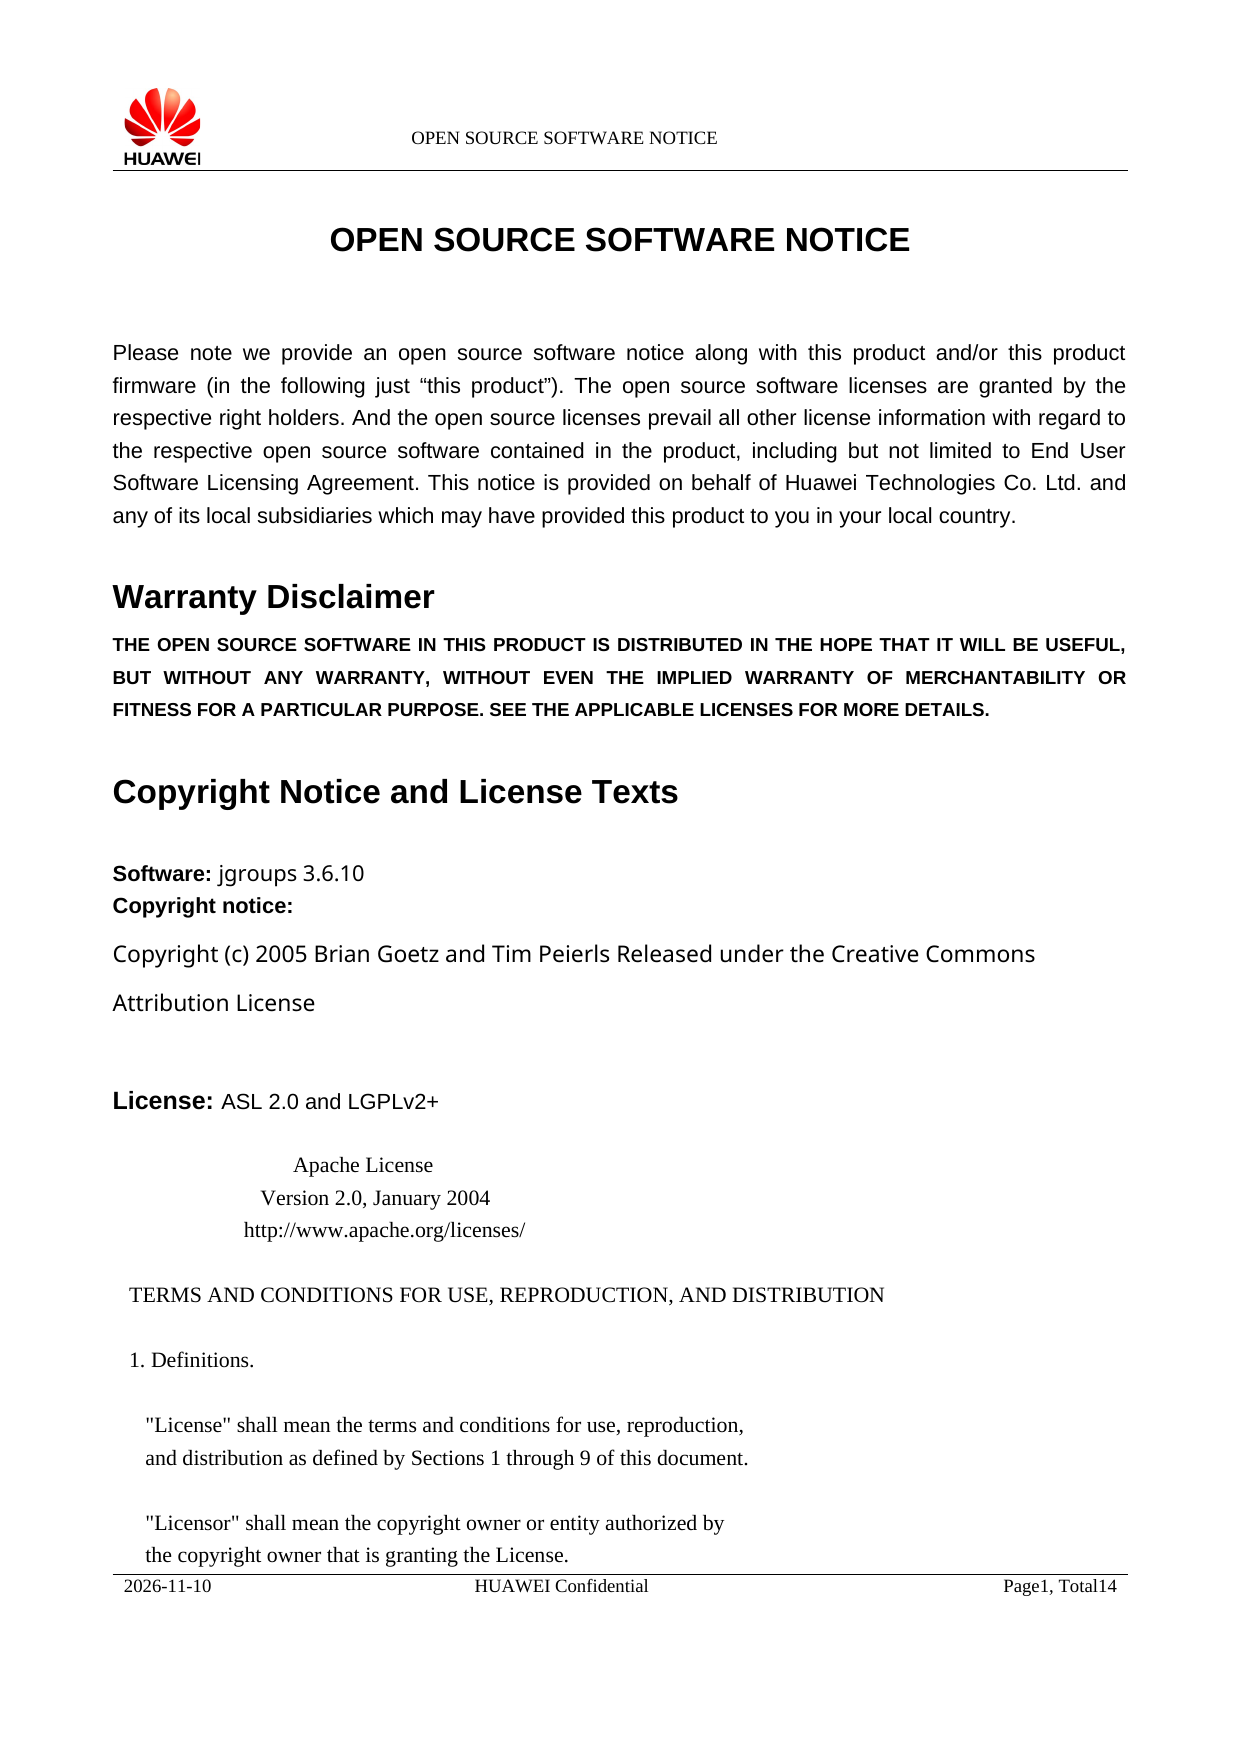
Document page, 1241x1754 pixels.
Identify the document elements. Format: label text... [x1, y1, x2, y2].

text Warranty Disclaimer [112, 564, 1128, 629]
picture [124, 88, 201, 165]
title Software: jgroups 3.6.10 [112, 856, 1128, 889]
text Please note we provide an open source software notice along with this product and/or this product firmware (in the following just “this product”). The open source software licenses are granted by the respective right holders. And the open source licenses prevail all other license information with regard to the respective open source software contained in the product, including but not limited to End User Software Licensing Agreement. This notice is provided on behalf of Huawei Technologies Co. Ltd. and any of its local subsidiaries which may have provided this product to you in your local country. [112, 336, 1128, 531]
text License: ASL 2.0 and LGPLv2+ [112, 1084, 1128, 1116]
text Copyright Notice and License Texts [112, 759, 1128, 824]
text Copyright notice: Copyright (c) 2005 Brian Goetz and Tim Peierls Released under the Creative Commons Attribution License [112, 889, 1128, 1068]
text OPEN SOURCE SOFTWARE NOTICE [112, 206, 1128, 271]
text The open source software in this product is distributed in the hope that it will be useful, but WITHOUT ANY WARRANTY, without even the implied warranty of MERCHANTABILITY or FITNESS FOR A PARTICULAR PURPOSE. See the applicable licenses for more details. [112, 629, 1128, 726]
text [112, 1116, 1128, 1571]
